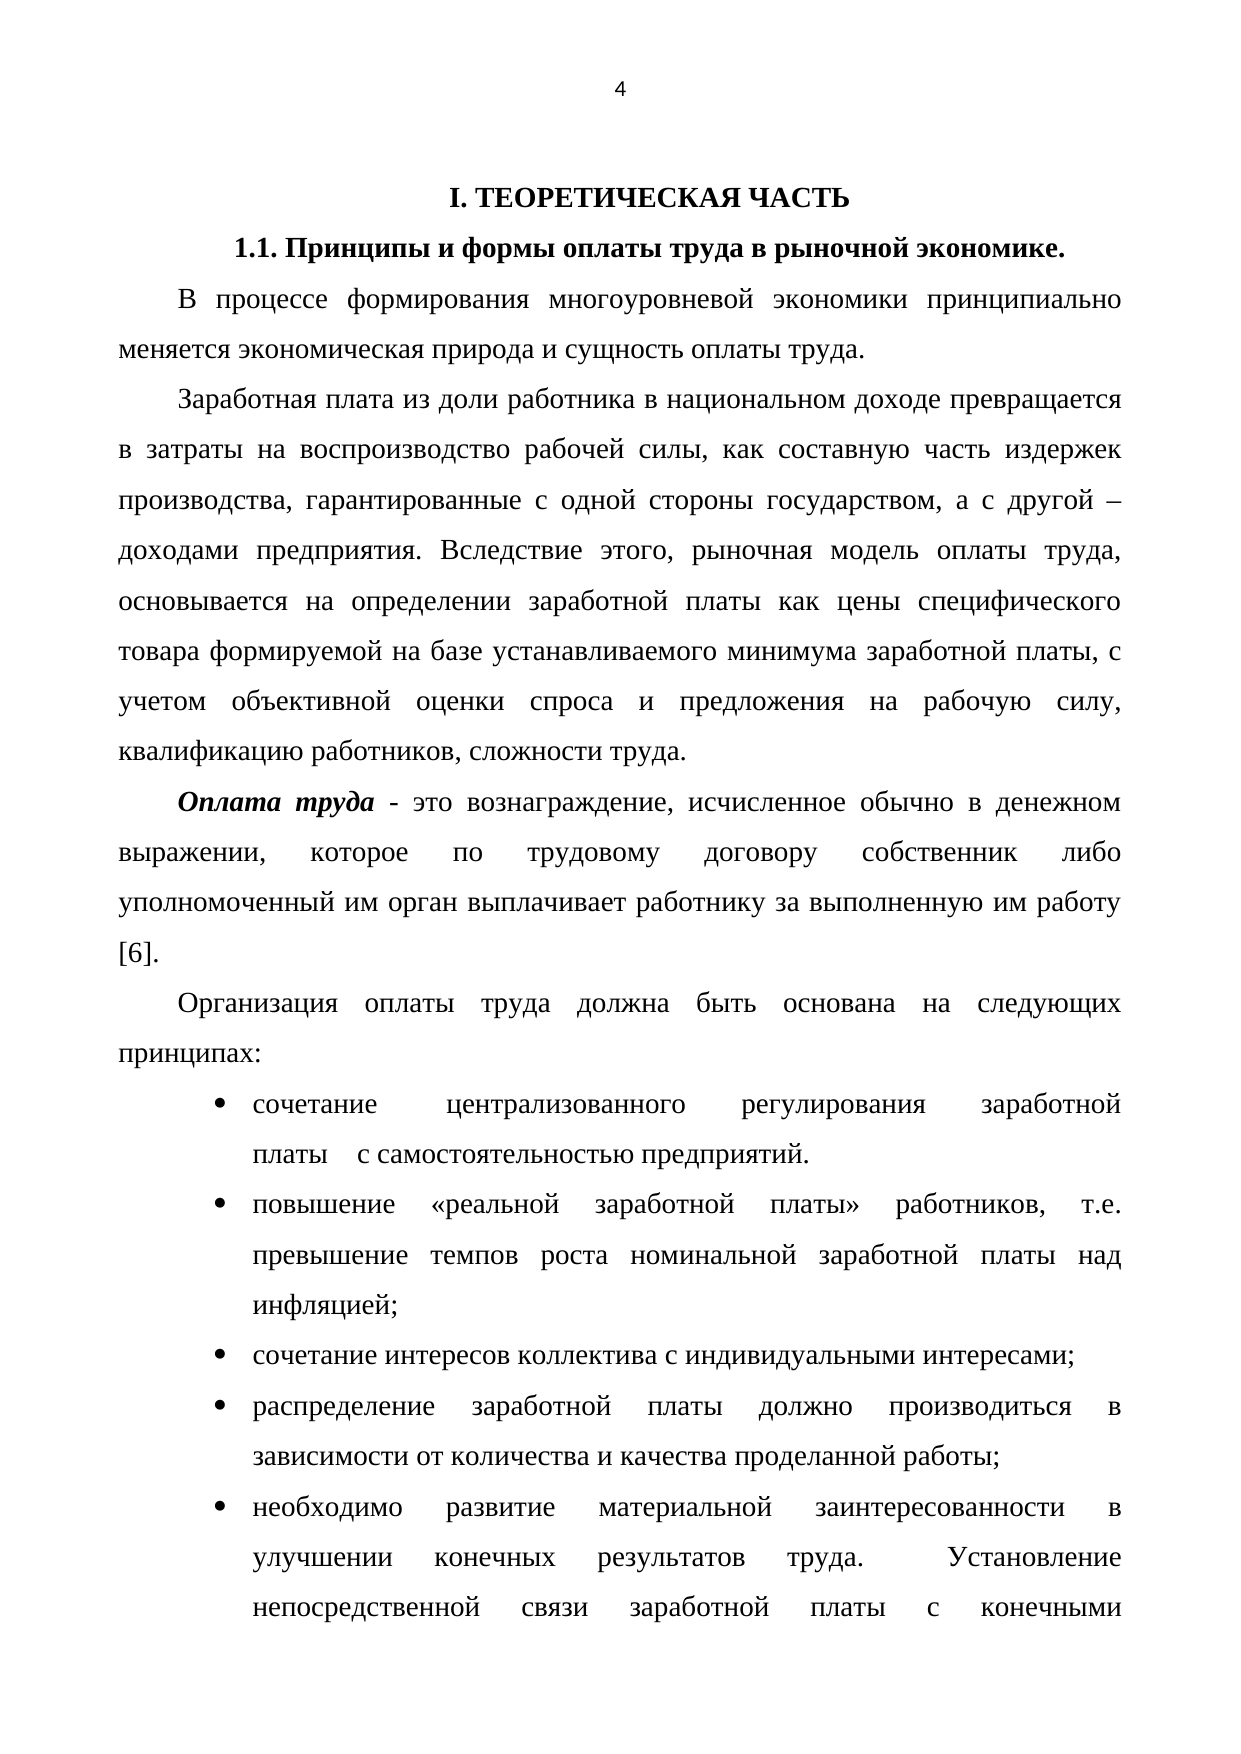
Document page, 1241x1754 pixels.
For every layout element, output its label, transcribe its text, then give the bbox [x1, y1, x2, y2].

text В процессе формирования многоуровневой экономики принципиально меняется экономическая природа и сущность оплаты труда. [118, 281, 1122, 364]
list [215, 1489, 1122, 1623]
list распределение заработной платы должно производиться в зависимости от количества и качества проделанной работы; [215, 1388, 1122, 1472]
list сочетание интересов коллектива с индивидуальными интересами; [215, 1337, 1122, 1371]
list сочетание централизованного регулирования заработной платы с самостоятельностью предприятий. [215, 1086, 1122, 1170]
text Заработная плата из доли работника в национальном доходе превращается в затраты на воспроизводство рабочей силы, как составную часть издержек производства, гарантированные с одной стороны государством, а с другой – доходами предприятия. Вследствие этого, рыночная модель оплаты труда, основывается на определении заработной платы как цены специфического товара формируемой на базе устанавливаемого минимума заработной платы, с учетом объективной оценки спроса и предложения на рабочую силу, квалификацию работников, сложности труда. [118, 381, 1122, 767]
text I. ТЕОРЕТИЧЕСКАЯ ЧАСТЬ [118, 180, 1122, 214]
list повышение «реальной заработной платы» работников, т.е. превышение темпов роста номинальной заработной платы над инфляцией; [215, 1186, 1122, 1321]
text 1.1. Принципы и формы оплаты труда в рыночной экономике. [118, 230, 1122, 264]
text Оплата труда - это вознаграждение, исчисленное обычно в денежном выражении, которое по трудовому договору собственник либо уполномоченный им орган выплачивает работнику за выполненную им работу [6]. [118, 784, 1122, 968]
text Организация оплаты труда должна быть основана на следующих принципах: [118, 985, 1122, 1069]
